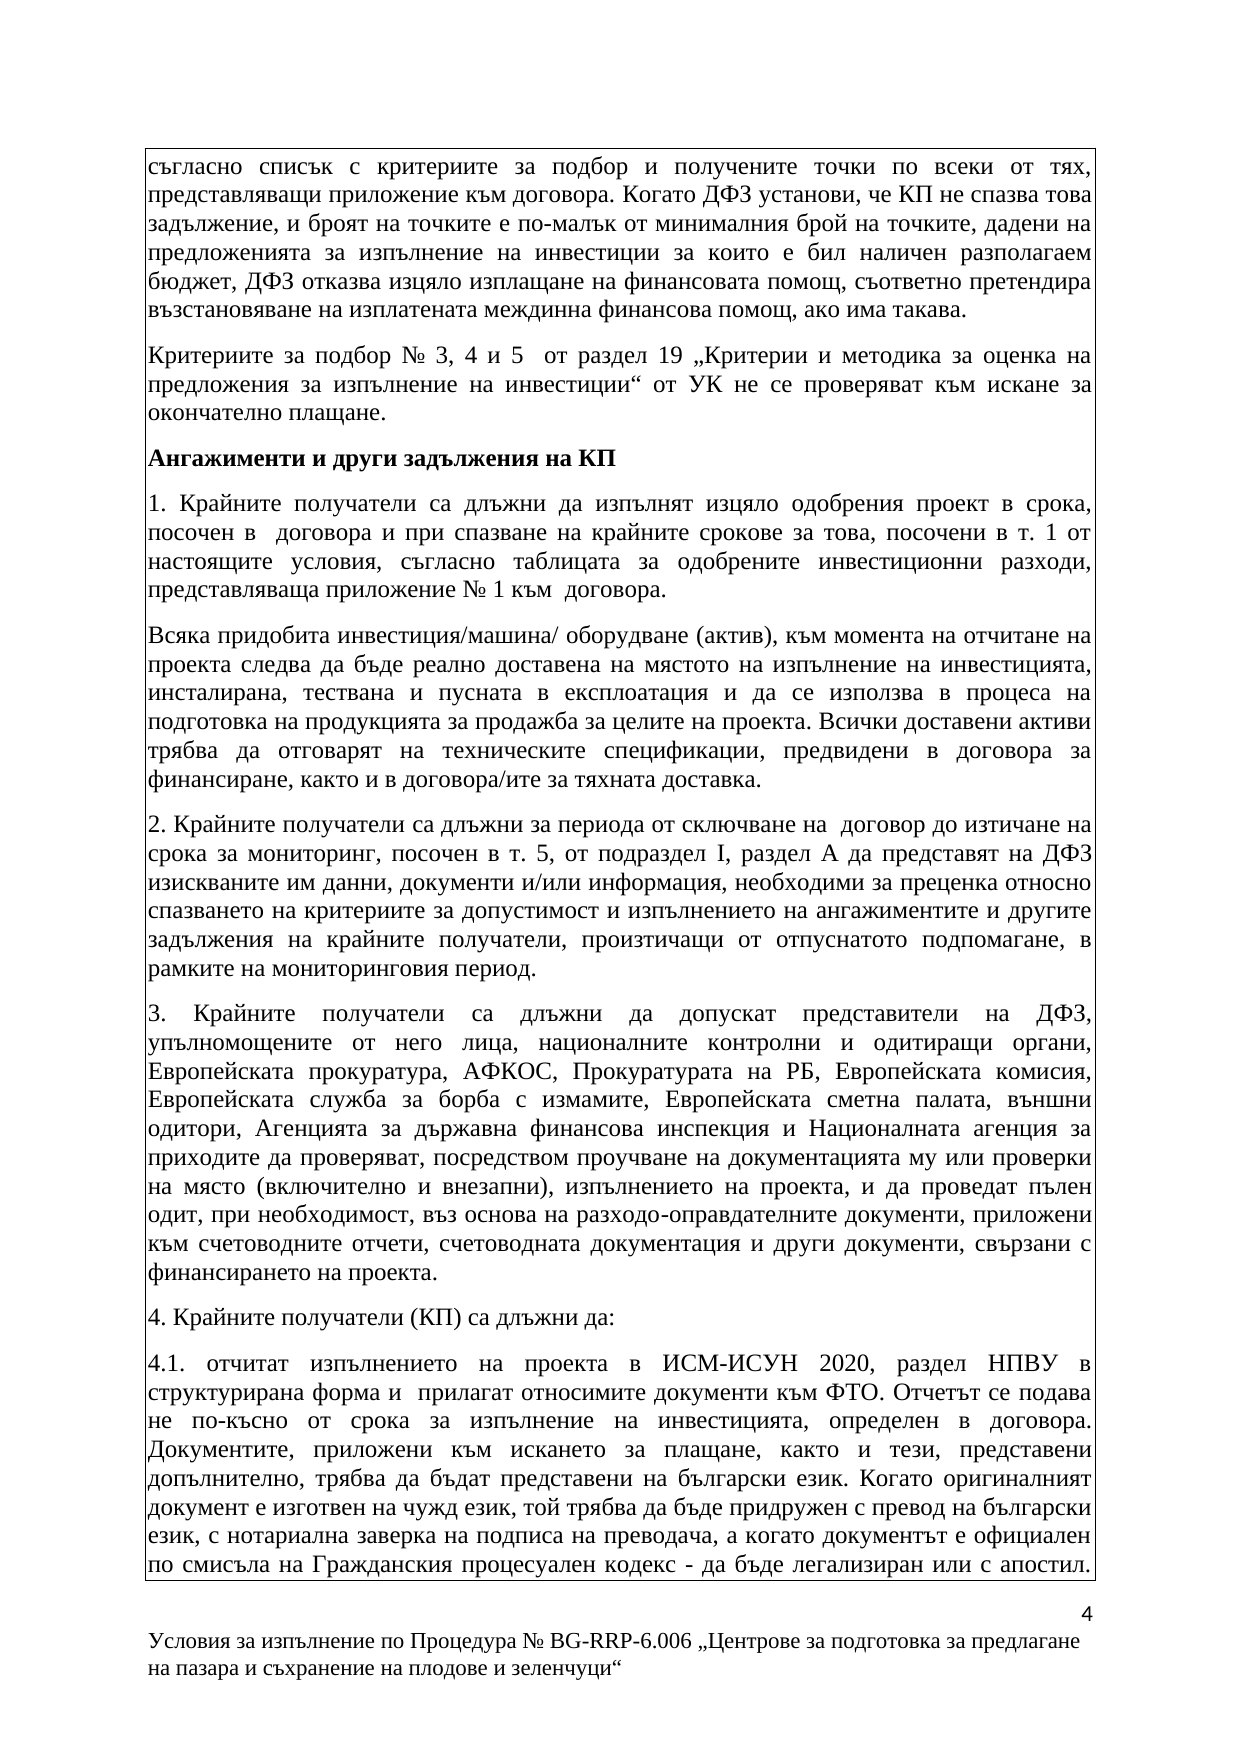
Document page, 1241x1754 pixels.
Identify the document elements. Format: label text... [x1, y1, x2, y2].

text 4. Крайните получатели (КП) са длъжни да: [146, 1299, 1095, 1331]
text Критериите за подбор № 3, 4 и 5 от раздел 19 „Критерии и методика за оценка на предложения за изпълнение на инвестиции“ от УК не се проверяват към искане за окончателно плащане. [146, 337, 1095, 426]
text Ангажименти и други задължения на КП [146, 440, 1095, 472]
text 1. Крайните получатели са длъжни да изпълнят изцяло одобрения проект в срока, посочен в договора и при спазване на крайните срокове за това, посочени в т. 1 от настоящите условия, съгласно таблицата за одобрените инвестиционни разходи, представляваща приложение № 1 към договора. [146, 485, 1095, 603]
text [146, 1345, 1095, 1580]
text Всяка придобита инвестиция/машина/ оборудване (актив), към момента на отчитане на проекта следва да бъде реално доставена на мястото на изпълнение на инвестицията, инсталирана, тествана и пусната в експлоатация и да се използва в процеса на подготовка на продукцията за продажба за целите на проекта. Всички доставени активи трябва да отговарят на техническите спецификации, предвидени в договора за финансиране, както и в договора/ите за тяхната доставка. [146, 617, 1095, 792]
text 2. Крайните получатели са длъжни за периода от сключване на договор до изтичане на срока за мониторинг, посочен в т. 5, от подраздел I, раздел А да представят на ДФЗ изискваните им данни, документи и/или информация, необходими за преценка относно спазването на критериите за допустимост и изпълнението на ангажиментите и другите задължения на крайните получатели, произтичащи от отпуснатото подпомагане, в рамките на мониторинговия период. [146, 806, 1095, 982]
text 3. Крайните получатели са длъжни да допускат представители на ДФЗ, упълномощените от него лица, националните контролни и одитиращи органи, Европейската прокуратура, АФКОС, Прокуратурата на РБ, Европейската комисия, Европейската служба за борба с измамите, Европейската сметна палата, външни одитори, Агенцията за държавна финансова инспекция и Националната агенция за приходите да проверяват, посредством проучване на документацията му или проверки на място (включително и внезапни), изпълнението на проекта, и да проведат пълен одит, при необходимост, въз основа на разходо-оправдателните документи, приложени към счетоводните отчети, счетоводната документация и други документи, свързани с финансирането на проекта. [146, 995, 1095, 1286]
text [146, 149, 1095, 323]
